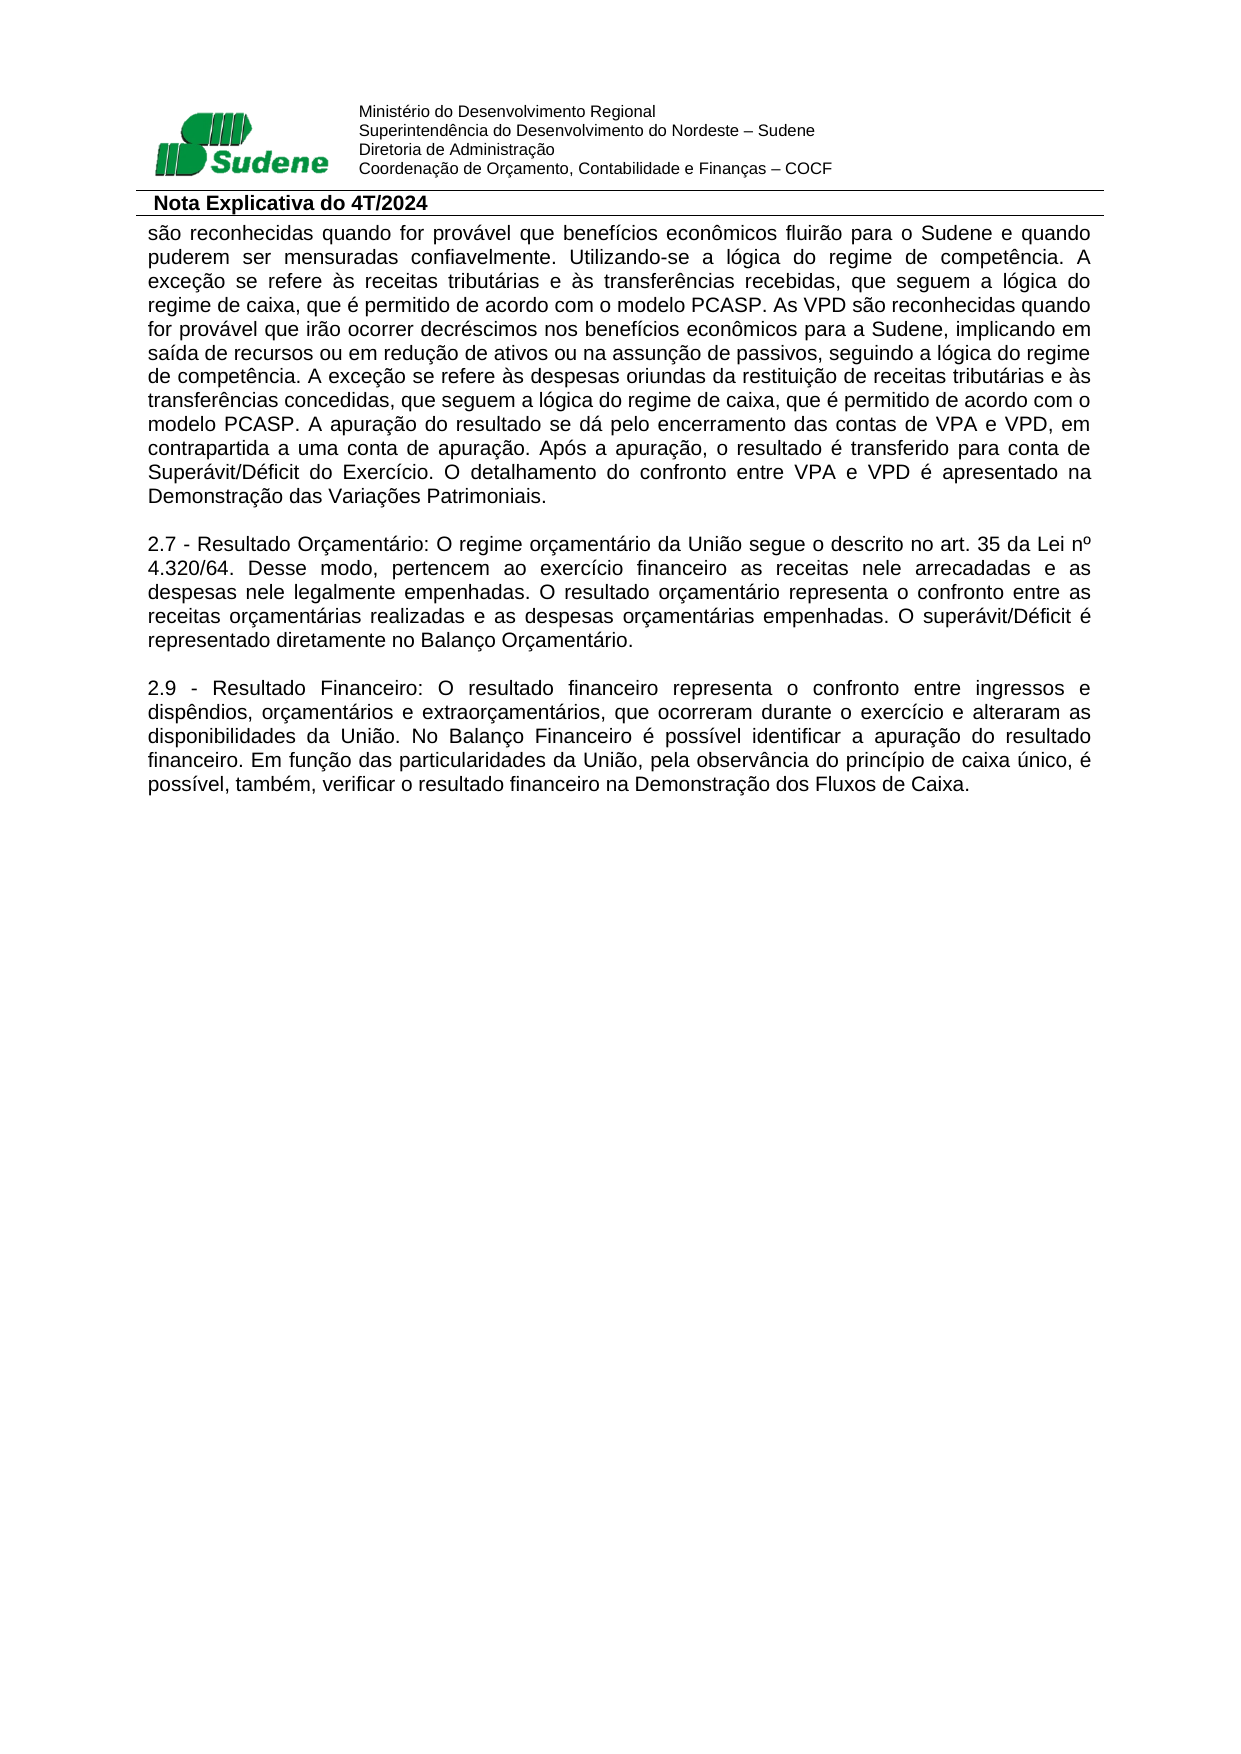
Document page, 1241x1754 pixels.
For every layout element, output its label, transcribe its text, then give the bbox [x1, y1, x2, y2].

text 2.9 - Resultado Financeiro: O resultado financeiro representa o confronto entre ingressos e dispêndios, orçamentários e extraorçamentários, que ocorreram durante o exercício e alteraram as disponibilidades da União. No Balanço Financeiro é possível identificar a apuração do resultado financeiro. Em função das particularidades da União, pela observância do princípio de caixa único, é possível, também, verificar o resultado financeiro na Demonstração dos Fluxos de Caixa. [147, 676, 1092, 796]
text 2.7 - Resultado Orçamentário: O regime orçamentário da União segue o descrito no art. 35 da Lei nº 4.320/64. Desse modo, pertencem ao exercício financeiro as receitas nele arrecadadas e as despesas nele legalmente empenhadas. O resultado orçamentário representa o confronto entre as receitas orçamentárias realizadas e as despesas orçamentárias empenhadas. O superávit/Déficit é representado diretamente no Balanço Orçamentário. [147, 532, 1092, 652]
picture [147, 101, 336, 190]
